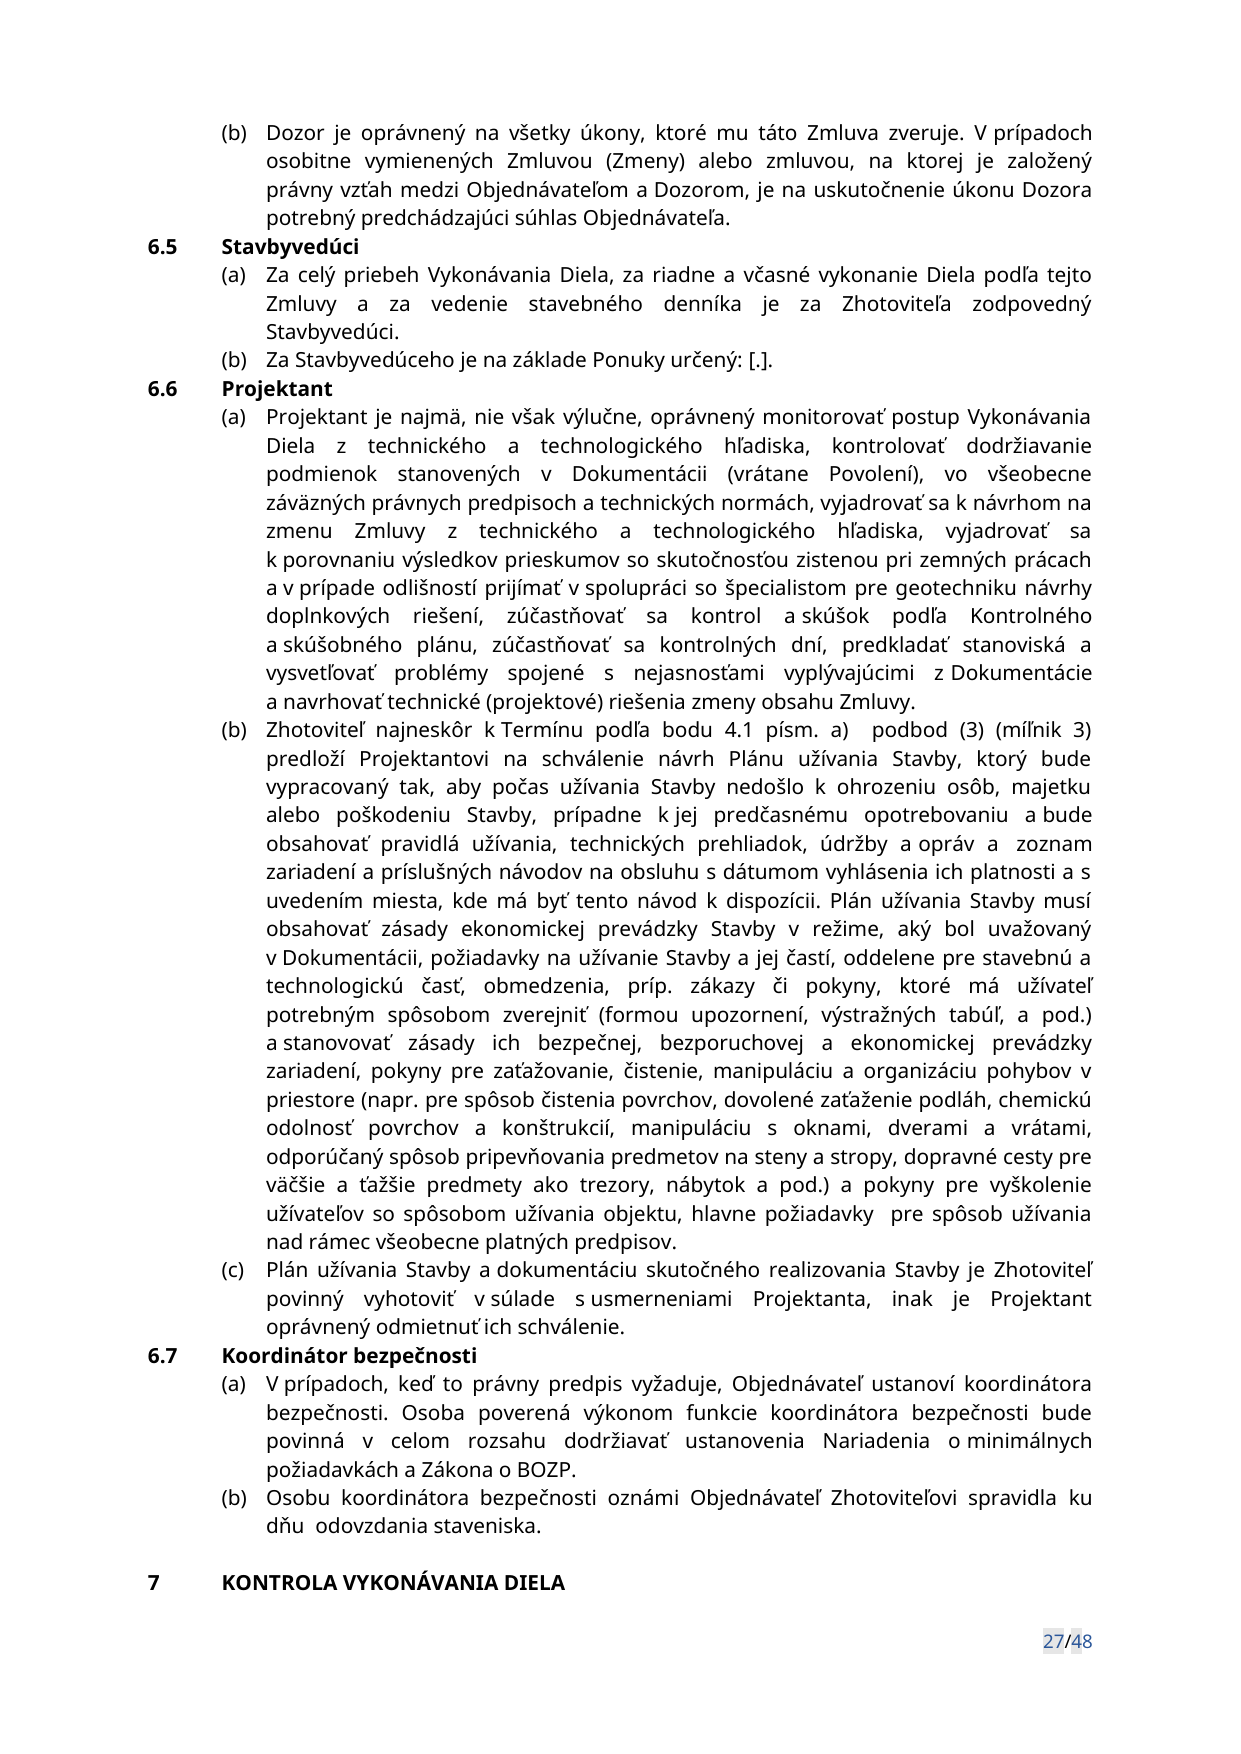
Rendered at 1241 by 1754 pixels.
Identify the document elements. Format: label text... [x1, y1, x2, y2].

text (a) Projektant je najmä, nie však výlučne, oprávnený monitorovať postup Vykonávania Diela z technického a technologického hľadiska, kontrolovať dodržiavanie podmienok stanovených v Dokumentácii (vrátane Povolení), vo všeobecne záväzných právnych predpisoch a technických normách, vyjadrovať sa k návrhom na zmenu Zmluvy z technického a technologického hľadiska, vyjadrovať sa k porovnaniu výsledkov prieskumov so skutočnosťou zistenou pri zemných prácach a v prípade odlišností prijímať v spolupráci so špecialistom pre geotechniku návrhy doplnkových riešení, zúčastňovať sa kontrol a skúšok podľa Kontrolného a skúšobného plánu, zúčastňovať sa kontrolných dní, predkladať stanoviská a vysvetľovať problémy spojené s nejasnosťami vyplývajúcimi z Dokumentácie a navrhovať technické (projektové) riešenia zmeny obsahu Zmluvy. [221, 402, 1093, 715]
text (b) Zhotoviteľ najneskôr k Termínu podľa bodu 4.1 písm. a) podbod (3) (míľnik 3) predloží Projektantovi na schválenie návrh Plánu užívania Stavby, ktorý bude vypracovaný tak, aby počas užívania Stavby nedošlo k ohrozeniu osôb, majetku alebo poškodeniu Stavby, prípadne k jej predčasnému opotrebovaniu a bude obsahovať pravidlá užívania, technických prehliadok, údržby a opráv a zoznam zariadení a príslušných návodov na obsluhu s dátumom vyhlásenia ich platnosti a s uvedením miesta, kde má byť tento návod k dispozícii. Plán užívania Stavby musí obsahovať zásady ekonomickej prevádzky Stavby v režime, aký bol uvažovaný v Dokumentácii, požiadavky na užívanie Stavby a jej častí, oddelene pre stavebnú a technologickú časť, obmedzenia, príp. zákazy či pokyny, ktoré má užívateľ potrebným spôsobom zverejniť (formou upozornení, výstražných tabúľ, a pod.) a stanovovať zásady ich bezpečnej, bezporuchovej a ekonomickej prevádzky zariadení, pokyny pre zaťažovanie, čistenie, manipuláciu a organizáciu pohybov v priestore (napr. pre spôsob čistenia povrchov, dovolené zaťaženie podláh, chemickú odolnosť povrchov a konštrukcií, manipuláciu s oknami, dverami a vrátami, odporúčaný spôsob pripevňovania predmetov na steny a stropy, dopravné cesty pre väčšie a ťažšie predmety ako trezory, nábytok a pod.) a pokyny pre vyškolenie užívateľov so spôsobom užívania objektu, hlavne požiadavky pre spôsob užívania nad rámec všeobecne platných predpisov. [221, 715, 1093, 1256]
text (a) V prípadoch, keď to právny predpis vyžaduje, Objednávateľ ustanoví koordinátora bezpečnosti. Osoba poverená výkonom funkcie koordinátora bezpečnosti bude povinná v celom rozsahu dodržiavať ustanovenia Nariadenia o minimálnych požiadavkách a Zákona o BOZP. [221, 1369, 1093, 1483]
text 7 Kontrola Vykonávania Diela [148, 1568, 1093, 1597]
text (c) Plán užívania Stavby a dokumentáciu skutočného realizovania Stavby je Zhotoviteľ povinný vyhotoviť v súlade s usmerneniami Projektanta, inak je Projektant oprávnený odmietnuť ich schválenie. [221, 1256, 1093, 1341]
text (b) Dozor je oprávnený na všetky úkony, ktoré mu táto Zmluva zveruje. V prípadoch osobitne vymienených Zmluvou (Zmeny) alebo zmluvou, na ktorej je založený právny vzťah medzi Objednávateľom a Dozorom, je na uskutočnenie úkonu Dozora potrebný predchádzajúci súhlas Objednávateľa. [221, 118, 1093, 232]
text (b) Osobu koordinátora bezpečnosti oznámi Objednávateľ Zhotoviteľovi spravidla ku dňu odovzdania staveniska. [221, 1483, 1093, 1540]
text 6.6 Projektant [148, 374, 1093, 402]
text (b) Za Stavbyvedúceho je na základe Ponuky určený: [.]. [221, 346, 1093, 374]
text (a) Za celý priebeh Vykonávania Diela, za riadne a včasné vykonanie Diela podľa tejto Zmluvy a za vedenie stavebného denníka je za Zhotoviteľa zodpovedný Stavbyvedúci. [221, 260, 1093, 346]
text 6.5 Stavbyvedúci [148, 232, 1093, 260]
text 6.7 Koordinátor bezpečnosti [148, 1341, 1093, 1369]
